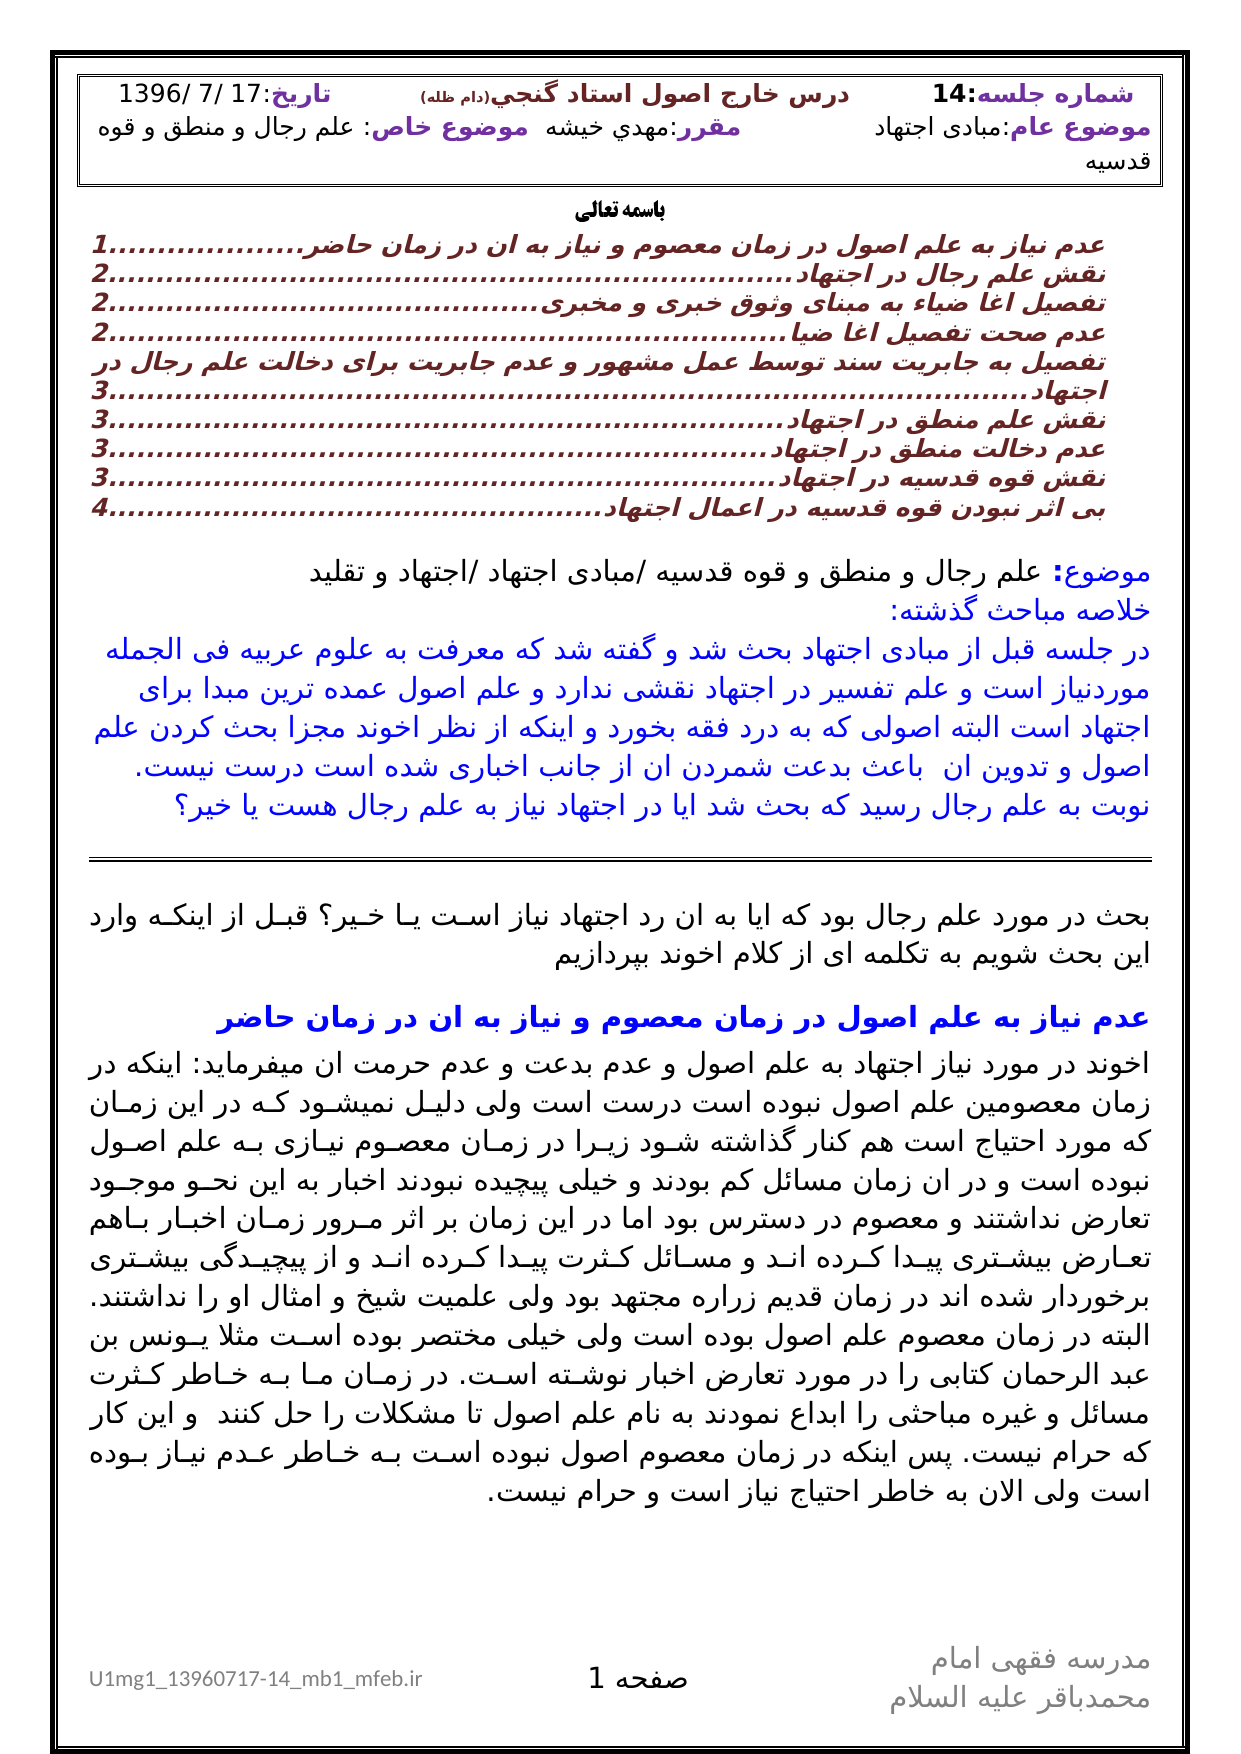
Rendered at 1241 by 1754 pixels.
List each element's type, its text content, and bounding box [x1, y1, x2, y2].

text نقش علم منطق در اجتهاد 3 [89, 405, 1106, 434]
text بحث در مورد علم رجال بود که ایا به ان رد اجتهاد نیاز است یا خیر؟ قبل از اینکه وارد این بحث شویم به تکلمه ای از کلام اخوند بپردازیم [89, 898, 1152, 971]
text در جلسه قبل از مبادی اجتهاد بحث شد و گفته شد که معرفت به علوم عربیه فی الجمله موردنیاز است و علم تفسیر در اجتهاد نقشی ندارد و علم اصول عمده ترین مبدا برای اجتهاد است البته اصولی که به درد فقه بخورد و اینکه از نظر اخوند مجزا بحث کردن علم اصول و تدوین ان باعث بدعت شمردن ان از جانب اخباری شده است درست نیست. نوبت به علم رجال رسید که بحث شد ایا در اجتهاد نیاز به علم رجال هست یا خیر؟ [89, 632, 1152, 822]
picture [560, 190, 680, 231]
text عدم دخالت منطق در اجتهاد 3 [89, 434, 1106, 463]
text خلاصه مباحث گذشته: [89, 593, 1152, 627]
text نقش قوه قدسیه در اجتهاد 3 [89, 463, 1106, 493]
text عدم صحت تفصیل اغا ضیا 2 [89, 318, 1106, 347]
text نقش علم رجال در اجتهاد 2 [89, 259, 1106, 288]
text موضوع: علم رجال و منطق و قوه قدسیه /مبادی اجتهاد /اجتهاد و تقلید [89, 554, 1152, 588]
text بی اثر نبودن قوه قدسیه در اعمال اجتهاد 4 [89, 493, 1106, 522]
text تفصیل به جابریت سند توسط عمل مشهور و عدم جابریت برای دخالت علم رجال در اجتهاد 3 [89, 347, 1106, 405]
text اخوند در مورد نیاز اجتهاد به علم اصول و عدم بدعت و عدم حرمت ان میفرماید: اینکه در زمان معصومین علم اصول نبوده است درست است ولی دلیل نمیشود که در این زمان که مورد احتیاج است هم کنار گذاشته شود زیرا در زمان معصوم نیازی به علم اصول نبوده است و در ان زمان مسائل کم بودند و خیلی پیچیده نبودند اخبار به این نحو موجود تعارض نداشتند و معصوم در دسترس بود اما در این زمان بر اثر مرور زمان اخبار باهم تعارض بیشتری پیدا کرده اند و مسائل کثرت پیدا کرده اند و از پیچیدگی بیشتری برخوردار شده اند در زمان قدیم زراره مجتهد بود ولی علمیت شیخ و امثال او را نداشتند. البته در زمان معصوم علم اصول بوده است ولی خیلی مختصر بوده است مثلا یونس بن عبد الرحمان کتابی را در مورد تعارض اخبار نوشته است. در زمان ما به خاطر کثرت مسائل و غیره مباحثی را ابداع نمودند به نام علم اصول تا مشکلات را حل کنند و این کار که حرام نیست. پس اینکه در زمان معصوم اصول نبوده است به خاطر عدم نیاز بوده است ولی الان به خاطر احتیاج نیاز است و حرام نیست. [89, 1046, 1152, 1508]
subtitle عدم نیاز به علم اصول در زمان معصوم و نیاز به ان در زمان حاضر [89, 1001, 1152, 1035]
text تفصیل اغا ضیاء به مبنای وثوق خبری و مخبری 2 [89, 288, 1106, 318]
text عدم نیاز به علم اصول در زمان معصوم و نیاز به ان در زمان حاضر 1 [89, 230, 1106, 259]
